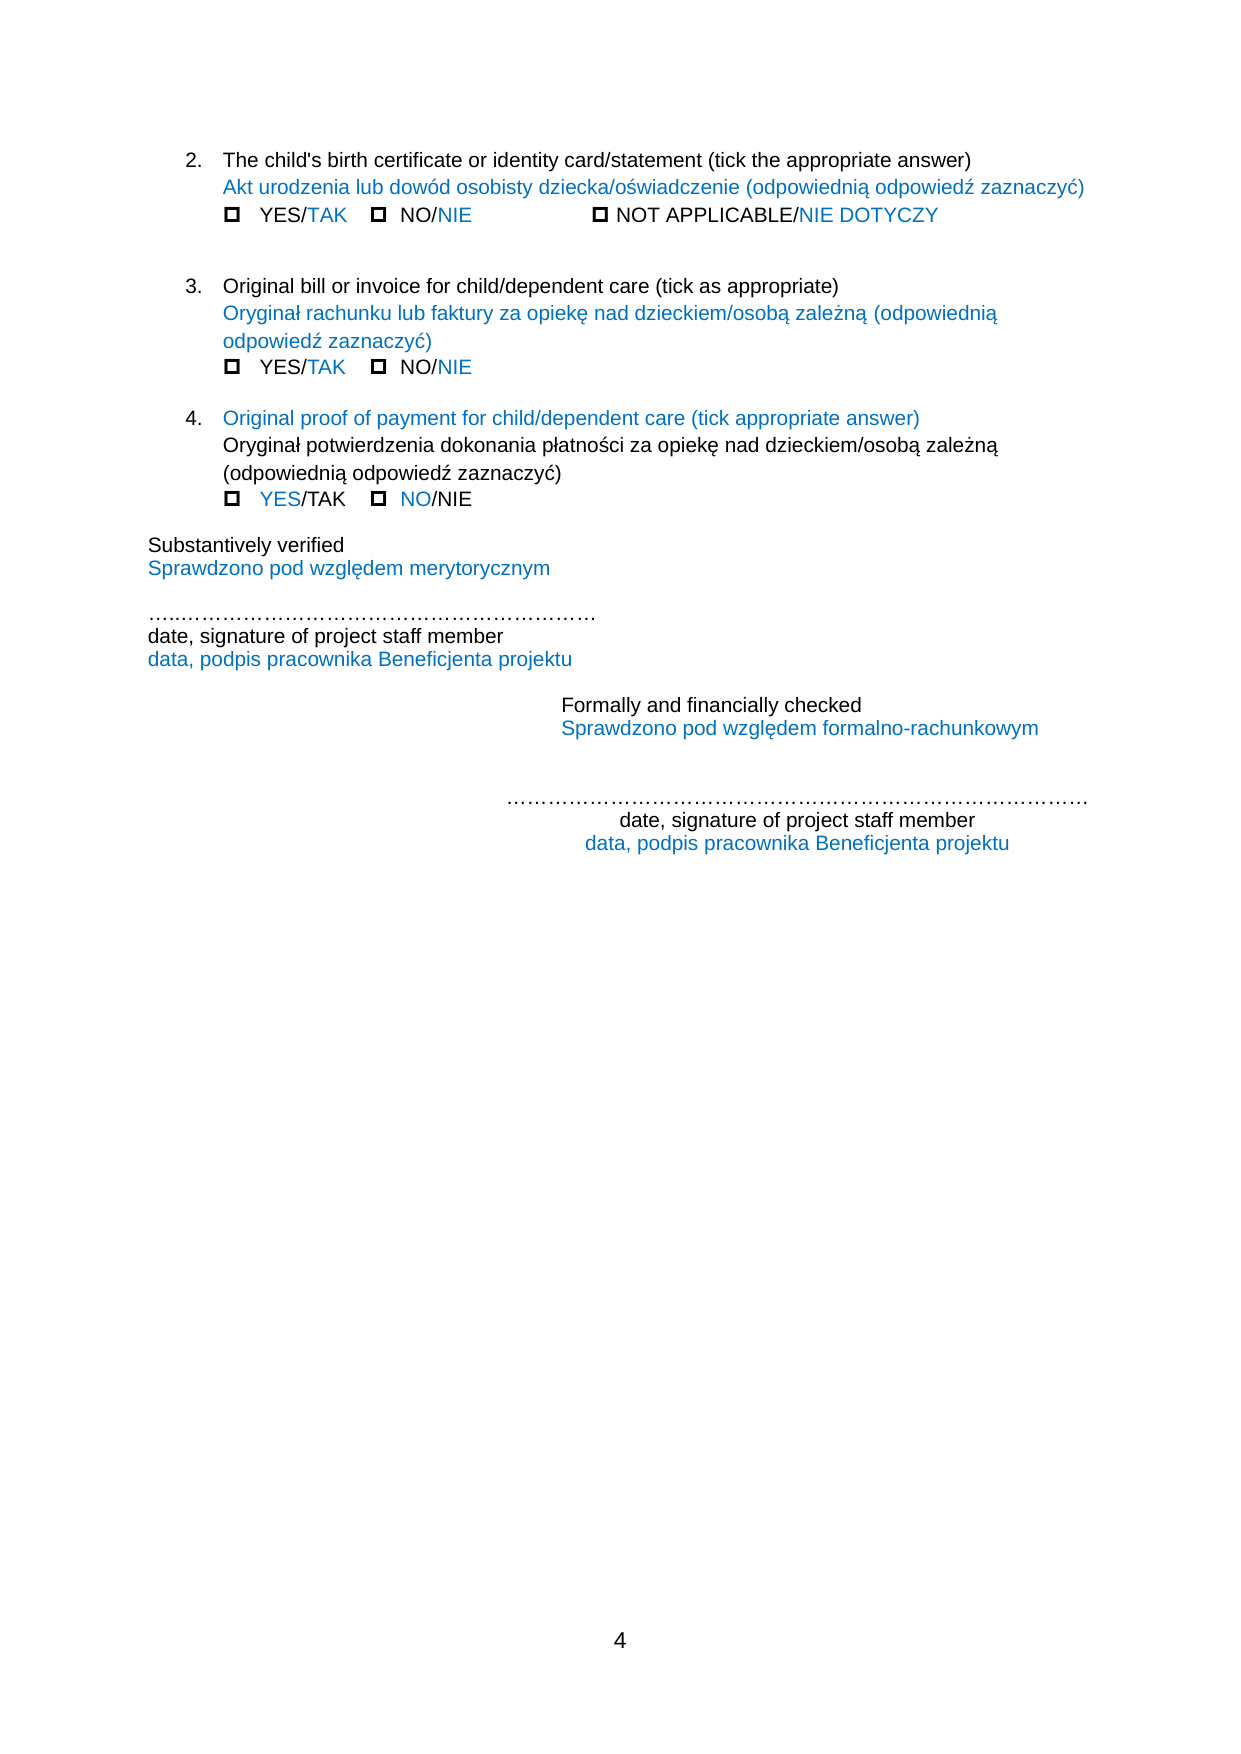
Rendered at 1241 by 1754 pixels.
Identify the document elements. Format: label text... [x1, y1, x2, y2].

text data, podpis pracownika Beneficjenta projektu [148, 832, 1093, 854]
list YES/TAK NO/NIE NOT APPLICABLE/NIE DOTYCZY [223, 203, 1093, 227]
text Akt urodzenia lub dowód osobisty dziecka/oświadczenie (odpowiednią odpowiedź zaznaczyć) [223, 175, 1093, 199]
text YES/TAK NO/NIE [223, 488, 1093, 511]
text date, signature of project staff member [148, 625, 1093, 648]
text …..…………………………………………………… [148, 602, 1093, 625]
text Formally and financially checked [148, 694, 1093, 717]
text date, signature of project staff member [148, 809, 1093, 832]
text Sprawdzono pod względem formalno-rachunkowym [148, 717, 1093, 740]
list Original proof of payment for child/dependent care (tick appropriate answer) [185, 405, 1093, 429]
list Original bill or invoice for child/dependent care (tick as appropriate) [185, 273, 1093, 297]
list The child's birth certificate or identity card/statement (tick the appropriate answer) [185, 148, 1093, 172]
text Oryginał rachunku lub faktury za opiekę nad dzieckiem/osobą zależną (odpowiednią odpowiedź zaznaczyć) [223, 301, 1093, 352]
text Oryginał potwierdzenia dokonania płatności za opiekę nad dzieckiem/osobą zależną (odpowiednią odpowiedź zaznaczyć) [223, 433, 1093, 484]
text Sprawdzono pod względem merytorycznym [148, 557, 1093, 579]
text ………………………………………………………………………… [148, 786, 1093, 809]
text Substantively verified [148, 534, 1093, 557]
text data, podpis pracownika Beneficjenta projektu [148, 648, 1093, 671]
text YES/TAK NO/NIE [223, 356, 1093, 379]
